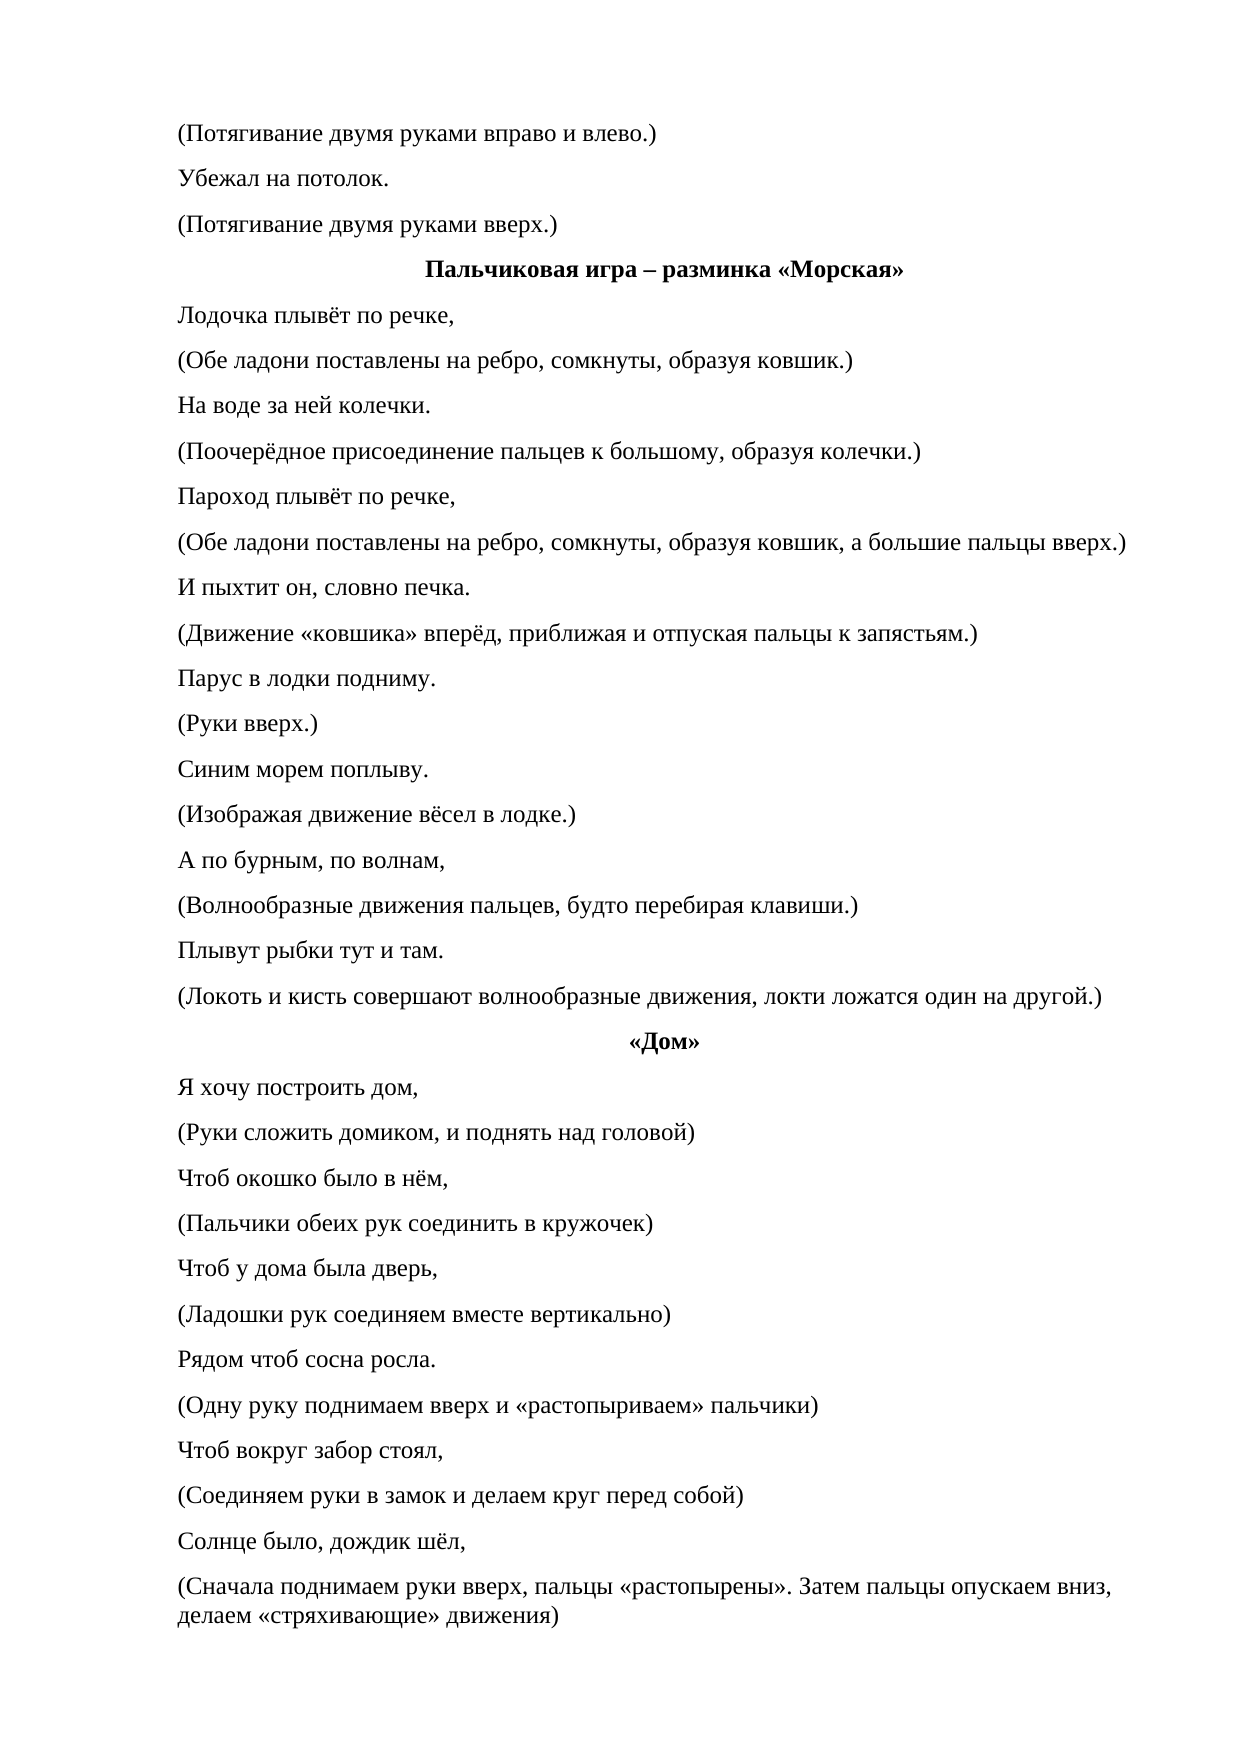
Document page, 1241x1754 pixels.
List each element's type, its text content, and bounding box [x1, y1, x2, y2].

text Лодочка плывёт по речке, [177, 300, 1152, 328]
text Пароход плывёт по речке, [177, 481, 1152, 510]
text Чтоб у дома была дверь, [177, 1253, 1152, 1282]
text (Поочерёдное присоединение пальцев к большому, образуя колечки.) [177, 436, 1152, 465]
text (Изображая движение вёсел в лодке.) [177, 799, 1152, 828]
text Рядом чтоб сосна росла. [177, 1344, 1152, 1373]
text Чтоб вокруг забор стоял, [177, 1435, 1152, 1464]
text (Сначала поднимаем руки вверх, пальцы «растопырены». Затем пальцы опускаем вниз, делаем «стряхивающие» движения) [177, 1571, 1152, 1629]
text Синим морем поплыву. [177, 754, 1152, 783]
text Плывут рыбки тут и там. [177, 936, 1152, 964]
text (Ладошки рук соединяем вместе вертикально) [177, 1299, 1152, 1328]
text (Руки вверх.) [177, 708, 1152, 737]
text (Соединяем руки в замок и делаем круг перед собой) [177, 1481, 1152, 1509]
text Я хочу построить дом, [177, 1072, 1152, 1101]
text На воде за ней колечки. [177, 391, 1152, 419]
text Убежал на потолок. [177, 163, 1152, 192]
text Парус в лодки подниму. [177, 663, 1152, 692]
text (Пальчики обеих рук соединить в кружочек) [177, 1208, 1152, 1237]
text «Дом» [177, 1026, 1152, 1055]
text (Одну руку поднимаем вверх и «растопыриваем» пальчики) [177, 1390, 1152, 1418]
text И пыхтит он, словно печка. [177, 572, 1152, 601]
text (Обе ладони поставлены на ребро, сомкнуты, образуя ковшик, а большие пальцы вверх.) [177, 527, 1152, 556]
text (Потягивание двумя руками вправо и влево.) [177, 118, 1152, 147]
text (Движение «ковшика» вперёд, приближая и отпуская пальцы к запястьям.) [177, 618, 1152, 646]
text Чтоб окошко было в нём, [177, 1163, 1152, 1191]
text (Локоть и кисть совершают волнообразные движения, локти ложатся один на другой.) [177, 981, 1152, 1010]
text (Руки сложить домиком, и поднять над головой) [177, 1117, 1152, 1146]
text А по бурным, по волнам, [177, 845, 1152, 873]
text (Потягивание двумя руками вверх.) [177, 209, 1152, 238]
text (Волнообразные движения пальцев, будто перебирая клавиши.) [177, 890, 1152, 919]
text Пальчиковая игра – разминка «Морская» [177, 254, 1152, 283]
text (Обе ладони поставлены на ребро, сомкнуты, образуя ковшик.) [177, 345, 1152, 374]
text Солнце было, дождик шёл, [177, 1526, 1152, 1555]
